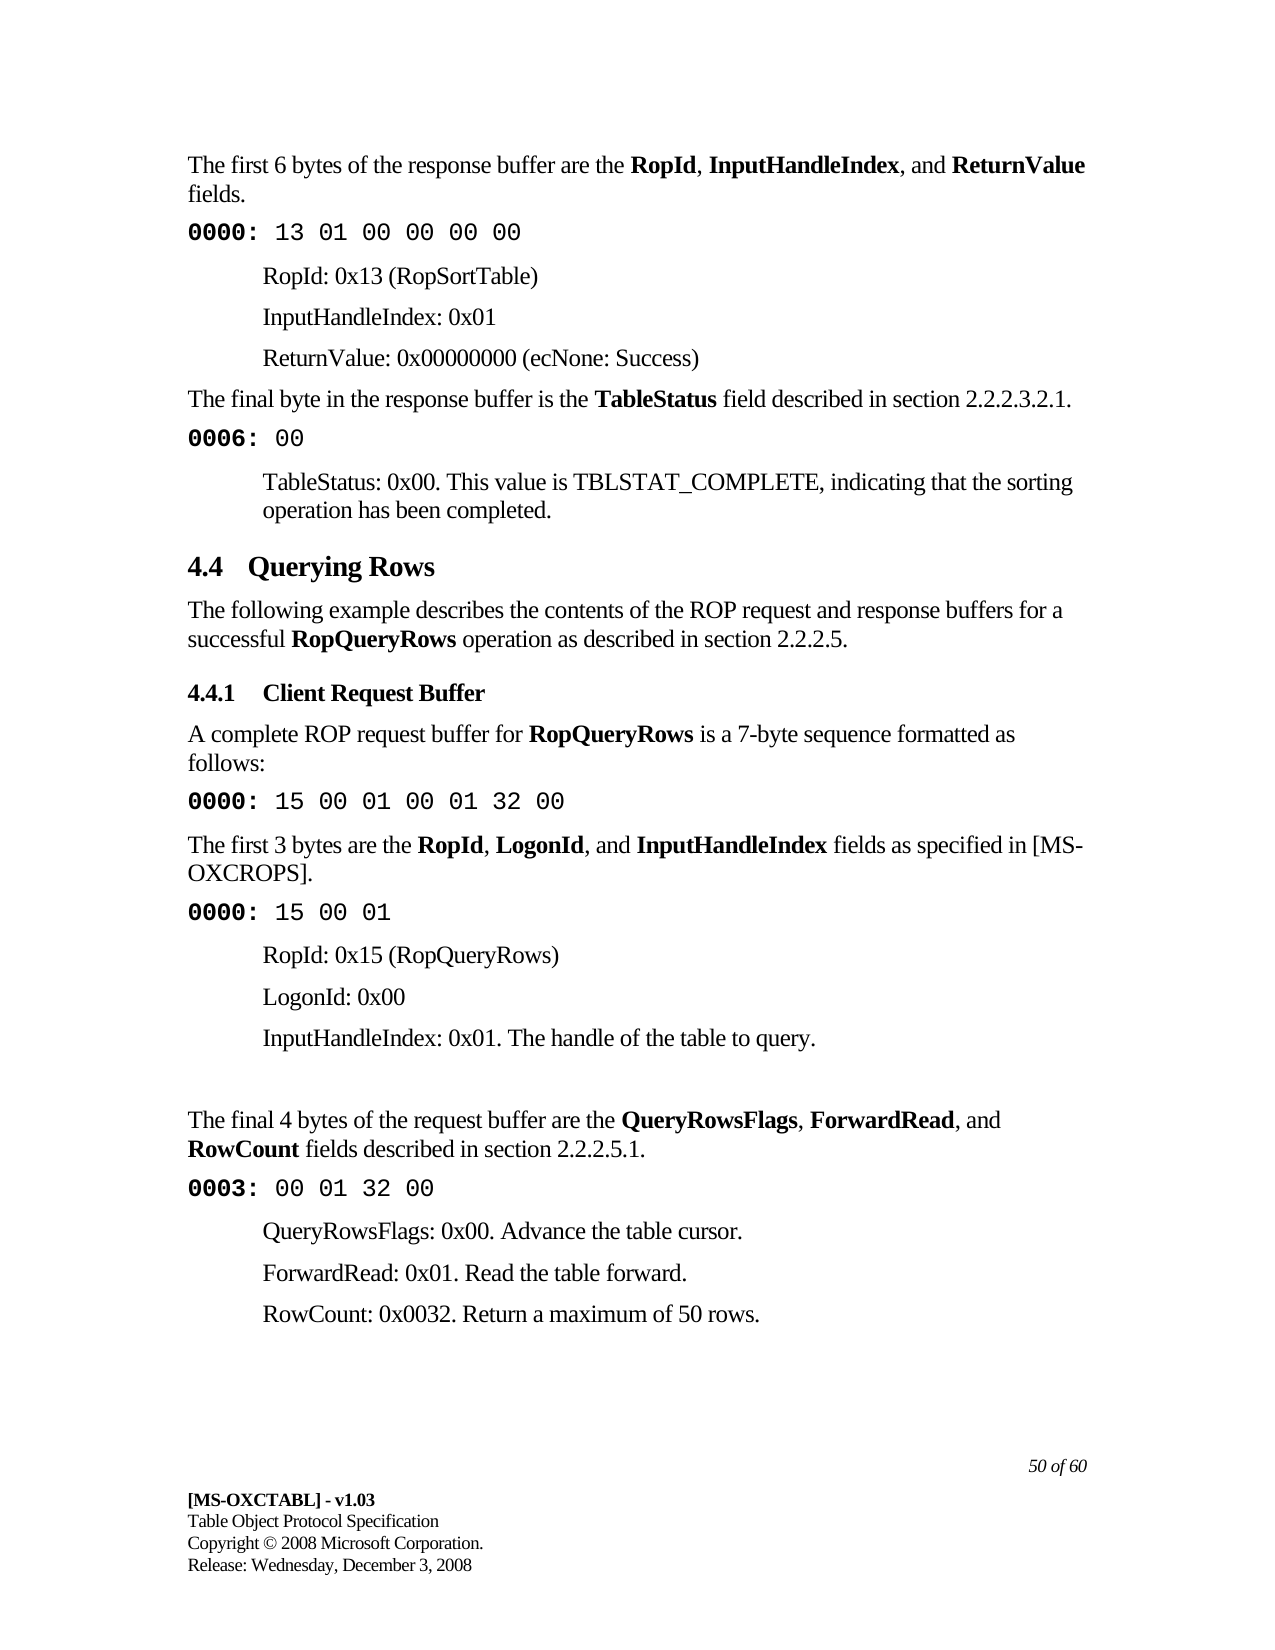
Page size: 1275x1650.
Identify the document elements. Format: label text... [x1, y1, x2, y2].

text InputHandleIndex: 0x01 [187, 302, 1087, 331]
text 0003: 00 01 32 00 [187, 1176, 1087, 1204]
text The first 6 bytes of the response buffer are the RopId, InputHandleIndex, and ReturnValue fields. [187, 150, 1087, 207]
text 0000: 15 00 01 00 01 32 00 [187, 789, 1087, 817]
text 0006: 00 [187, 426, 1087, 454]
subtitle Querying Rows [187, 549, 1087, 583]
text ForwardRead: 0x01. Read the table forward. [187, 1258, 1087, 1286]
text A complete ROP request buffer for RopQueryRows is a 7-byte sequence formatted as follows: [187, 719, 1087, 776]
text RowCount: 0x0032. Return a maximum of 50 rows. [187, 1299, 1087, 1328]
text TableStatus: 0x00. This value is TBLSTAT_COMPLETE, indicating that the sorting operation has been completed. [187, 467, 1087, 524]
text ReturnValue: 0x00000000 (ecNone: Success) [187, 343, 1087, 372]
text 0000: 15 00 01 [187, 900, 1087, 928]
text The following example describes the contents of the ROP request and response buffers for a successful RopQueryRows operation as described in section 2.2.2.5. [187, 595, 1087, 653]
text RopId: 0x15 (RopQueryRows) [187, 941, 1087, 969]
text QueryRowsFlags: 0x00. Advance the table cursor. [187, 1216, 1087, 1245]
text 0000: 13 01 00 00 00 00 [187, 220, 1087, 248]
text The final 4 bytes of the request buffer are the QueryRowsFlags, ForwardRead, and RowCount fields described in section 2.2.2.5.1. [187, 1106, 1087, 1163]
text RopId: 0x13 (RopSortTable) [187, 261, 1087, 289]
text The final byte in the response buffer is the TableStatus field described in section 2.2.2.3.2.1. [187, 384, 1087, 413]
text The first 3 bytes are the RopId, LogonId, and InputHandleIndex fields as specified in [MS-OXCROPS]. [187, 830, 1087, 887]
subtitle Client Request Buffer [187, 678, 1087, 706]
text LogonId: 0x00 [187, 982, 1087, 1011]
text InputHandleIndex: 0x01. The handle of the table to query. [187, 1023, 1087, 1052]
